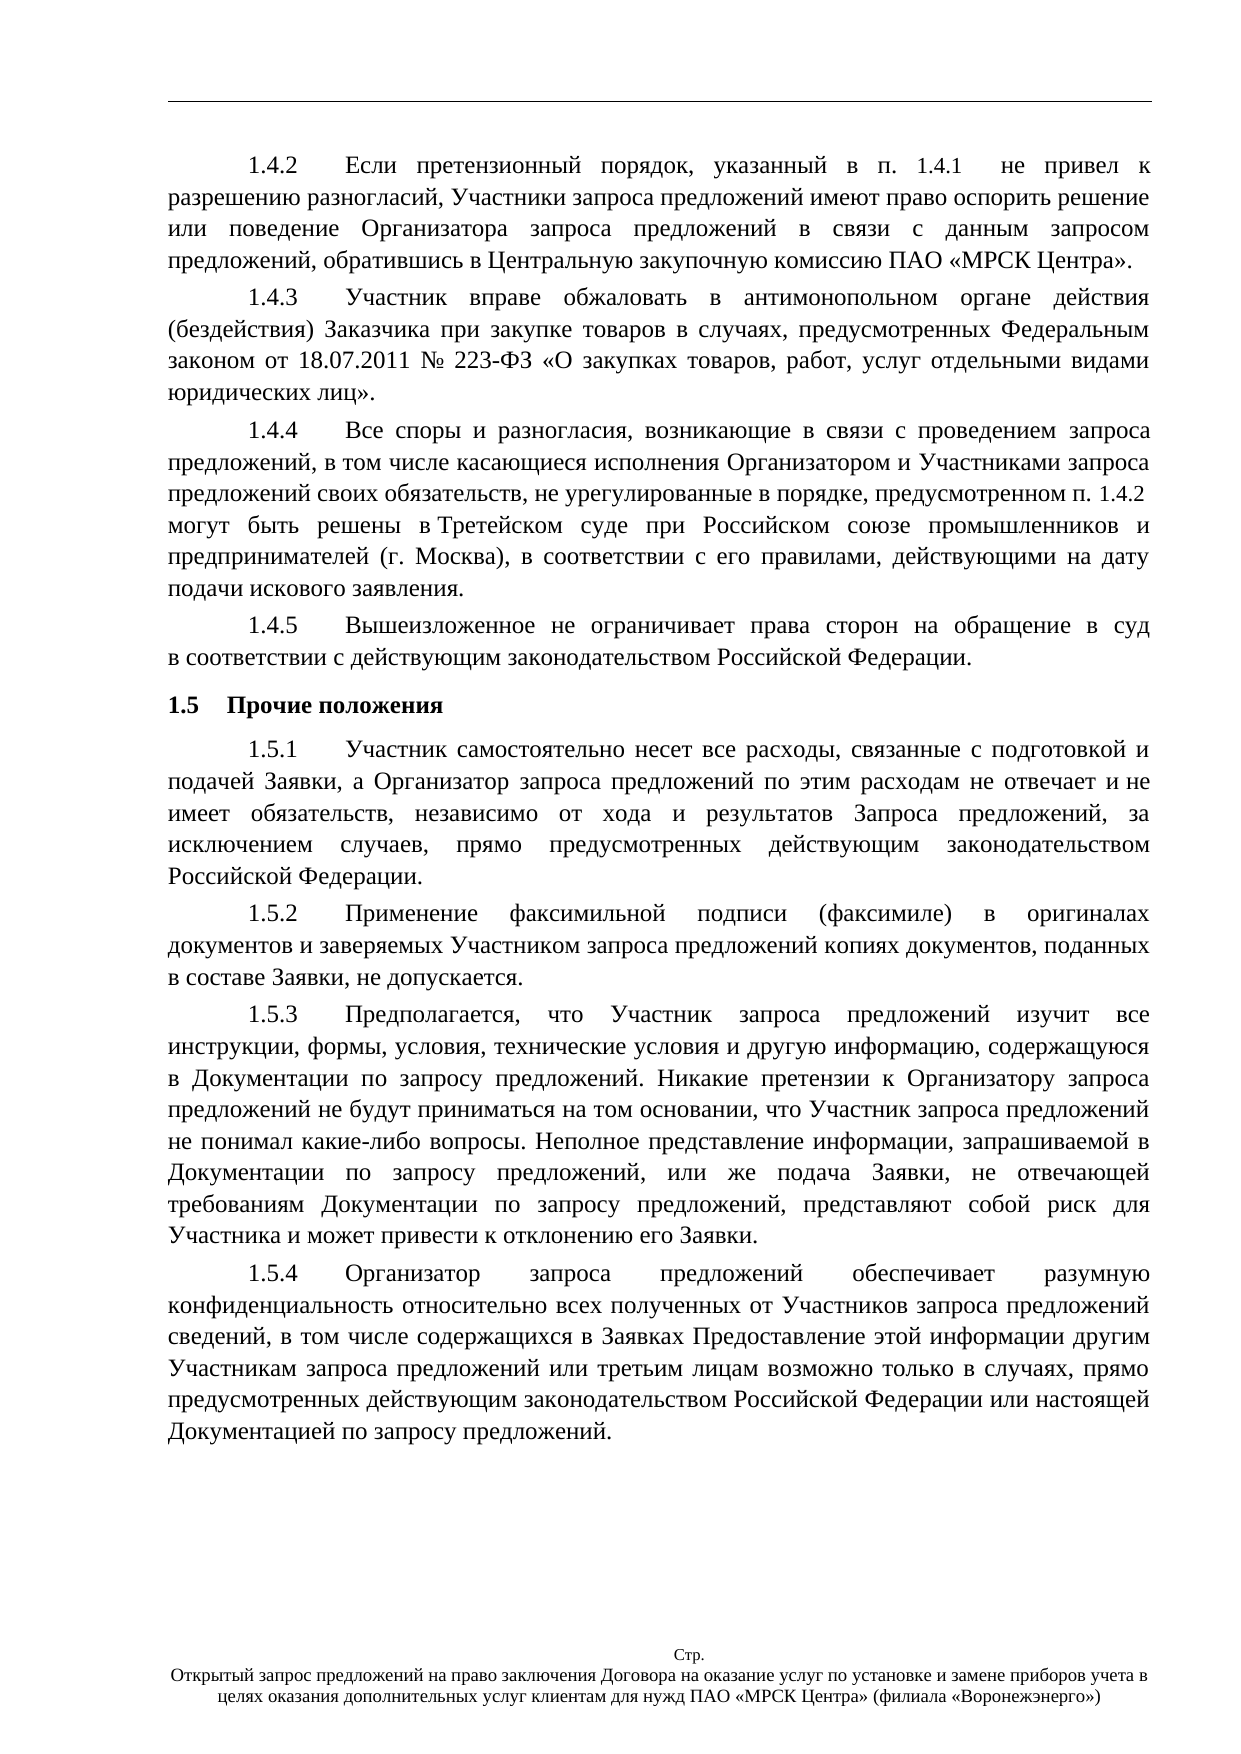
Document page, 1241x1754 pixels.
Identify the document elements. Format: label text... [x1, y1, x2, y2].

list Вышеизложенное не ограничивает права сторон на обращение в суд в соответствии с действующим законодательством Российской Федерации. [168, 611, 1150, 671]
list Предполагается, что Участник запроса предложений изучит все инструкции, формы, условия, технические условия и другую информацию, содержащуюся в Документации по запросу предложений. Никакие претензии к Организатору запроса предложений не будут приниматься на том основании, что Участник запроса предложений не понимал какие-либо вопросы. Неполное представление информации, запрашиваемой в Документации по запросу предложений, или же подача Заявки, не отвечающей требованиям Документации по запросу предложений, представляют собой риск для Участника и может привести к отклонению его Заявки. [168, 999, 1150, 1249]
list Организатор запроса предложений обеспечивает разумную конфиденциальность относительно всех полученных от Участников запроса предложений сведений, в том числе содержащихся в Заявках Предоставление этой информации другим Участникам запроса предложений или третьим лицам возможно только в случаях, прямо предусмотренных действующим законодательством Российской Федерации или настоящей Документацией по запросу предложений. [168, 1258, 1150, 1445]
list Если претензионный порядок, указанный в п. 1.4.1 не привел к разрешению разногласий, Участники запроса предложений имеют право оспорить решение или поведение Организатора запроса предложений в связи с данным запросом предложений, обратившись в Центральную закупочную комиссию ПАО «МРСК Центра». [168, 150, 1150, 273]
list Применение факсимильной подписи (факсимиле) в оригиналах документов и заверяемых Участником запроса предложений копиях документов, поданных в составе Заявки, не допускается. [168, 898, 1150, 990]
list Участник вправе обжаловать в антимонопольном органе действия (бездействия) Заказчика при закупке товаров в случаях, предусмотренных Федеральным законом от 18.07.2011 № 223-ФЗ «О закупках товаров, работ, услуг отдельными видами юридических лиц». [168, 282, 1150, 406]
list Участник самостоятельно несет все расходы, связанные с подготовкой и подачей Заявки, а Организатор запроса предложений по этим расходам не отвечает и не имеет обязательств, независимо от хода и результатов Запроса предложений, за исключением случаев, прямо предусмотренных действующим законодательством Российской Федерации. [168, 734, 1150, 889]
list Все споры и разногласия, возникающие в связи с проведением запроса предложений, в том числе касающиеся исполнения Организатором и Участниками запроса предложений своих обязательств, не урегулированные в порядке, предусмотренном п. 1.4.2 могут быть решены в Третейском суде при Российском союзе промышленников и предпринимателей (г. Москва), в соответствии с его правилами, действующими на дату подачи искового заявления. [168, 415, 1150, 602]
subtitle Прочие положения [168, 690, 1152, 719]
